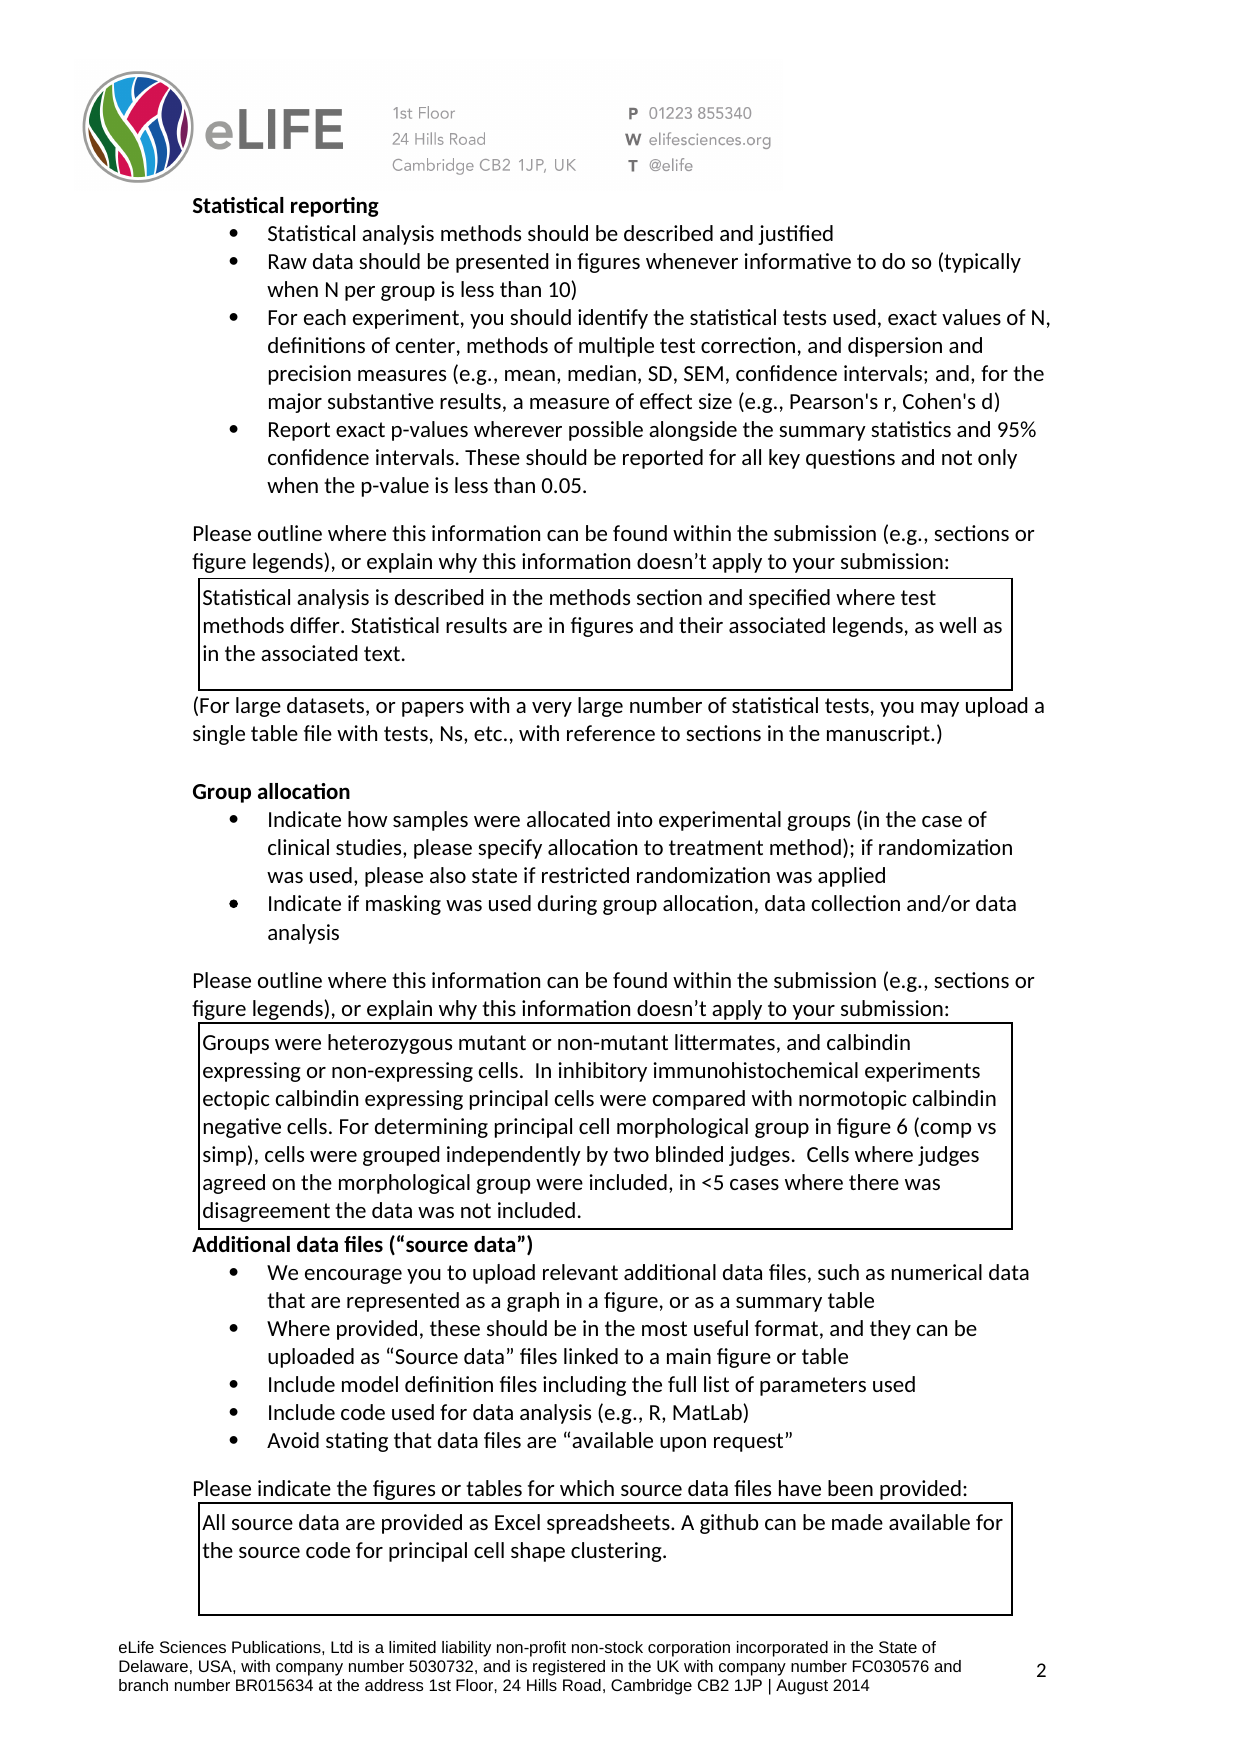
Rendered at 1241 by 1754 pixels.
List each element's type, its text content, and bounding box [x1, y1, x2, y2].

list Indicate how samples were allocated into experimental groups (in the case of clinical studies, please specify allocation to treatment method); if randomization was used, please also state if restricted randomization was applied [229, 806, 1053, 889]
list Report exact p-values wherever possible alongside the summary statistics and 95% confidence intervals. These should be reported for all key questions and not only when the p-value is less than 0.05. [229, 415, 1053, 499]
list Indicate if masking was used during group allocation, data collection and/or data analysis [229, 889, 1053, 946]
text Please indicate the figures or tables for which source data files have been provided: [192, 1474, 1053, 1502]
list Include model definition files including the full list of parameters used [229, 1370, 1053, 1398]
list Include code used for data analysis (e.g., R, MatLab) [229, 1398, 1053, 1426]
text Statistical reporting [192, 191, 1053, 219]
text Statistical analysis is described in the methods section and specified where test methods differ. Statistical results are in figures and their associated legends, as well as in the associated text. [200, 581, 1011, 669]
list Avoid stating that data files are “available upon request” [229, 1426, 1053, 1454]
picture [73, 59, 784, 191]
text Group allocation [192, 777, 1053, 806]
list Statistical analysis methods should be described and justified [229, 219, 1053, 247]
text (For large datasets, or papers with a very large number of statistical tests, you may upload a single table file with tests, Ns, etc., with reference to sections in the manuscript.) [192, 603, 1053, 747]
list Where provided, these should be in the most useful format, and they can be uploaded as “Source data” files linked to a main figure or table [229, 1314, 1053, 1370]
text Additional data files (“source data”) [192, 1052, 1053, 1258]
list Raw data should be presented in figures whenever informative to do so (typically when N per group is less than 10) [229, 247, 1053, 303]
text Groups were heterozygous mutant or non-mutant littermates, and calbindin expressing or non-expressing cells. In inhibitory immunohistochemical experiments ectopic calbindin expressing principal cells were compared with normotopic calbindin negative cells. For determining principal cell morphological group in figure 6 (comp vs simp), cells were grouped independently by two blinded judges. Cells where judges agreed on the morphological group were included, in <5 cases where there was disagreement the data was not included. [200, 1026, 1011, 1226]
text All source data are provided as Excel spreadsheets. A github can be made available for the source code for principal cell shape clustering. [200, 1506, 1011, 1566]
list We encourage you to upload relevant additional data files, such as numerical data that are represented as a graph in a figure, or as a summary table [229, 1258, 1053, 1314]
list For each experiment, you should identify the statistical tests used, exact values of N, definitions of center, methods of multiple test correction, and dispersion and precision measures (e.g., mean, median, SD, SEM, confidence intervals; and, for the major substantive results, a measure of effect size (e.g., Pearson's r, Cohen's d) [229, 303, 1053, 415]
